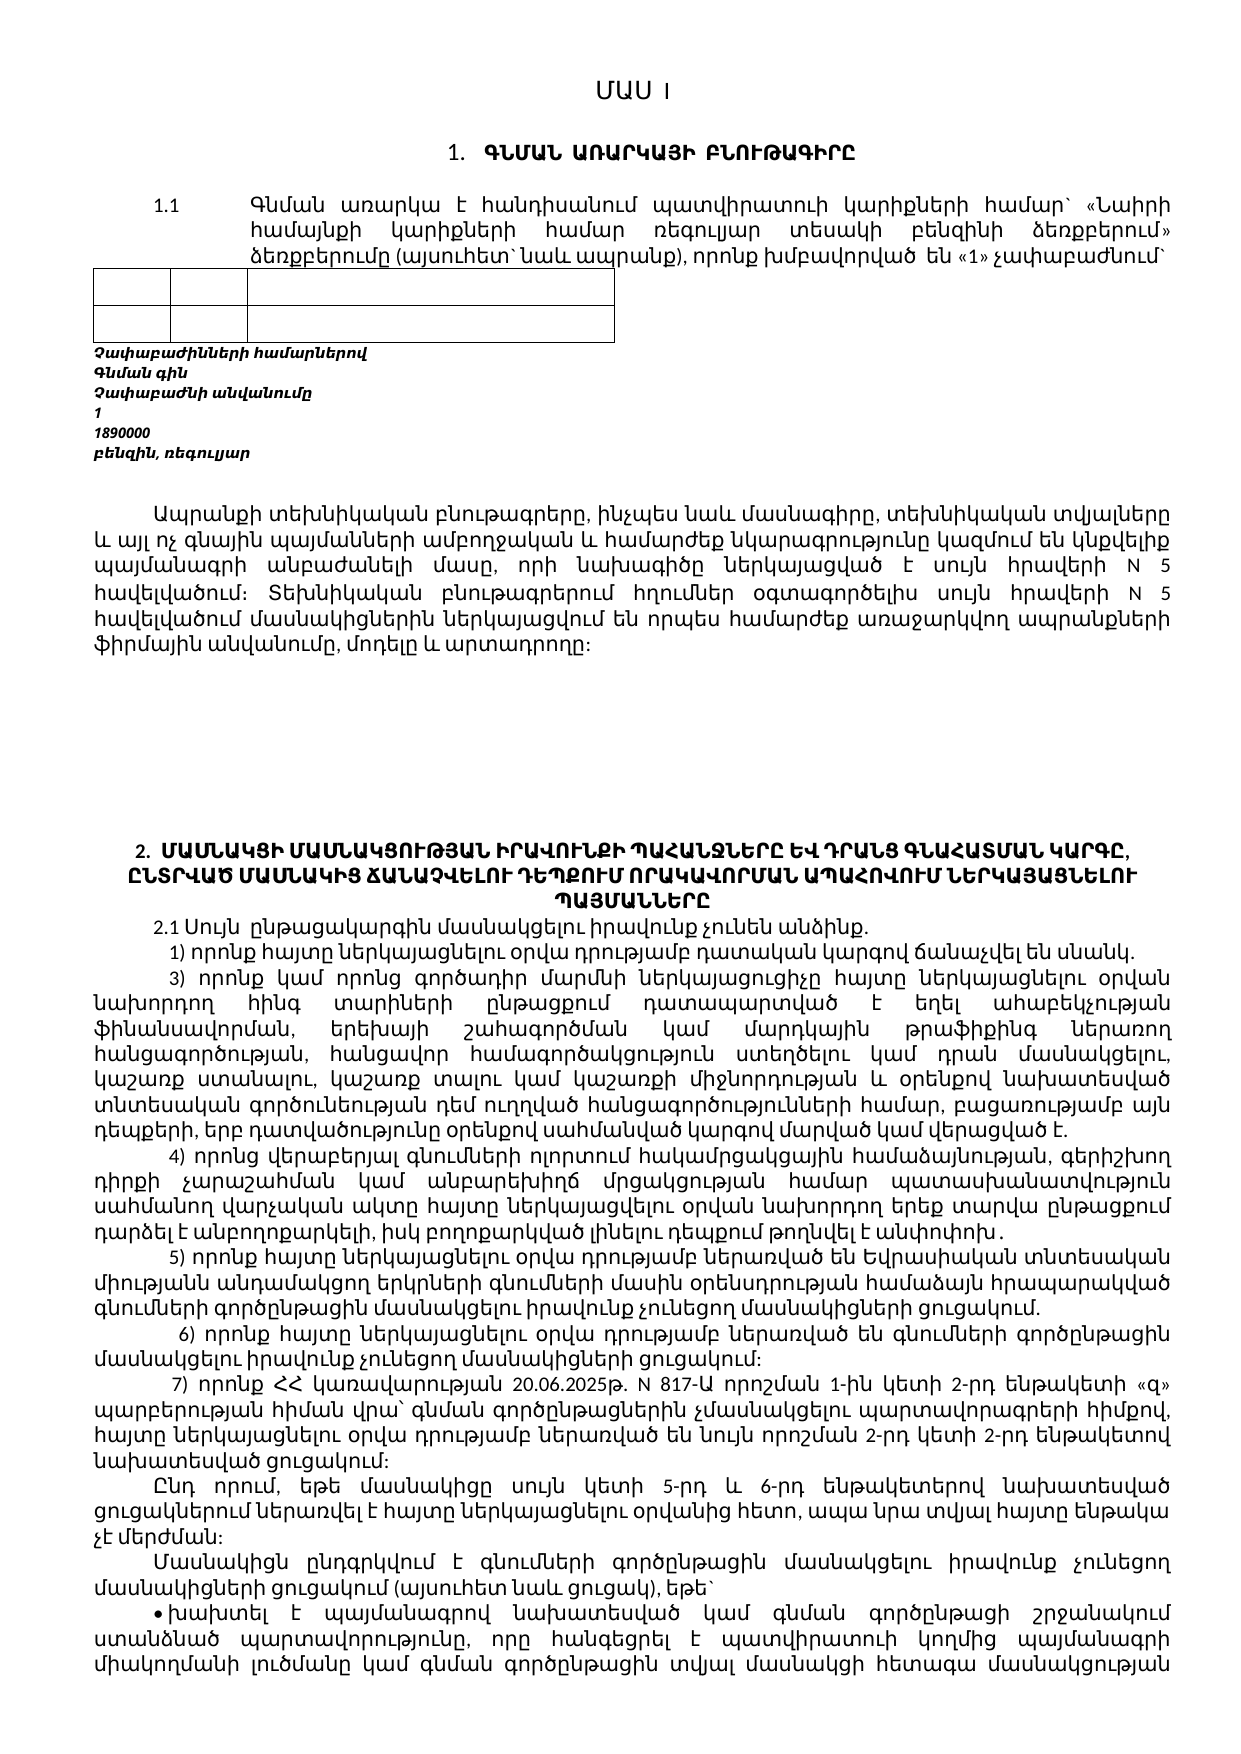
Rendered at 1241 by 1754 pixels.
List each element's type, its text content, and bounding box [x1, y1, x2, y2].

text ՄԱՍ I [94, 75, 1171, 106]
text Մասնակիցն ընդգրկվում է գնումների գործընթացին մասնակցելու իրավունք չունեցող մասնակիցների ցուցակում (այսուհետ նաև ցուցակ), եթե` [94, 1549, 1171, 1600]
text 2. ՄԱՍՆԱԿՑԻ ՄԱՍՆԱԿՑՈՒԹՅԱՆ ԻՐԱՎՈՒՆՔԻ ՊԱՀԱՆՋՆԵՐԸ ԵՎ ԴՐԱՆՑ ԳՆԱՀԱՏՄԱՆ ԿԱՐԳԸ, ԸՆՏՐՎԱԾ ՄԱՍՆԱԿԻՑ ՃԱՆԱՉՎԵԼՈՒ ԴԵՊՔՈՒՄ ՈՐԱԿԱՎՈՐՄԱՆ ԱՊԱՀՈՎՈՒՄ ՆԵՐԿԱՅԱՑՆԵԼՈՒ ՊԱՅՄԱՆՆԵՐԸ [94, 838, 1171, 914]
text 5) որոնք հայտը ներկայացնելու օրվա դրությամբ ներառված են Եվրասիական տնտեսական միությանն անդամակցող երկրների գնումների մասին օրենսդրության համաձայն հրապարակված գնումների գործընթացին մասնակցելու իրավունք չունեցող մասնակիցների ցուցակում. [94, 1244, 1171, 1321]
subtitle Գնման առարկա է հանդիսանում պատվիրատուի կարիքների համար` «Նաիրի համայնքի կարիքների համար ռեգուլյար տեսակի բենզինի ձեռքբերում» ձեռքբերումը (այսուհետ` նաև ապրանք), որոնք խմբավորված են «1» չափաբաժնում` [153, 192, 1171, 268]
text 3) որոնք կամ որոնց գործադիր մարմնի ներկայացուցիչը հայտը ներկայացնելու օրվան նախորդող հինգ տարիների ընթացքում դատապարտված է եղել ահաբեկչության ֆինանսավորման, երեխայի շահագործման կամ մարդկային թրաֆիքինգ ներառող հանցագործության, հանցավոր համագործակցություն ստեղծելու կամ դրան մասնակցելու, կաշառք ստանալու, կաշառք տալու կամ կաշառքի միջնորդության և օրենքով նախատեսված տնտեսական գործունեության դեմ ուղղված հանցագործությունների համար, բացառությամբ այն դեպքերի, երբ դատվածությունը օրենքով սահմանված կարգով մարված կամ վերացված է. [94, 965, 1171, 1143]
text 4) որոնց վերաբերյալ գնումների ոլորտում հակամրցակցային համաձայնության, գերիշխող դիրքի չարաշահման կամ անբարեխիղճ մրցակցության համար պատասխանատվություն սահմանող վարչական ակտը հայտը ներկայացվելու օրվան նախորդող երեք տարվա ընթացքում դարձել է անբողոքարկելի, իսկ բողոքարկված լինելու դեպքում թողնվել է անփոփոխ․ [94, 1143, 1171, 1244]
text 7) որոնք ՀՀ կառավարության 20.06.2025թ. N 817-Ա որոշման 1-ին կետի 2-րդ ենթակետի «զ» պարբերության հիման վրա՝ գնման գործընթացներին չմասնակցելու պարտավորագրերի հիմքով, հայտը ներկայացնելու օրվա դրությամբ ներառված են նույն որոշման 2-րդ կետի 2-րդ ենթակետով նախատեսված ցուցակում: [94, 1372, 1171, 1473]
text Ընդ որում, եթե մասնակիցը սույն կետի 5-րդ և 6-րդ ենթակետերով նախատեսված ցուցակներում ներառվել է հայտը ներկայացնելու օրվանից հետո, ապա նրա տվյալ հայտը ենթակա չէ մերժման: [94, 1473, 1171, 1549]
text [94, 1600, 1171, 1677]
text 1) որոնք հայտը ներկայացնելու օրվա դրությամբ դատական կարգով ճանաչվել են սնանկ. [94, 939, 1171, 965]
text Ապրանքի տեխնիկական բնութագրերը, ինչպես նաև մասնագիրը, տեխնիկական տվյալները և այլ ոչ գնային պայմանների ամբողջական և համարժեք նկարագրությունը կազմում են կնքվելիք պայմանագրի անբաժանելի մասը, որի նախագիծը ներկայացված է սույն հրավերի N 5 հավելվածում։ Տեխնիկական բնութագրերում հղումներ օգտագործելիս սույն հրավերի N 5 հավելվածում մասնակիցներին ներկայացվում են որպես համարժեք առաջարկվող ապրանքների ֆիրմային անվանումը, մոդելը և արտադրողը: [94, 501, 1171, 657]
text 6) որոնք հայտը ներկայացնելու օրվա դրությամբ ներառված են գնումների գործընթացին մասնակցելու իրավունք չունեցող մասնակիցների ցուցակում: [94, 1321, 1171, 1372]
list ԳՆՄԱՆ ԱՌԱՐԿԱՅԻ ԲՆՈՒԹԱԳԻՐԸ [131, 136, 1171, 167]
text 2.1 Սույն ընթացակարգին մասնակցելու իրավունք չունեն անձինք. [94, 914, 1171, 939]
